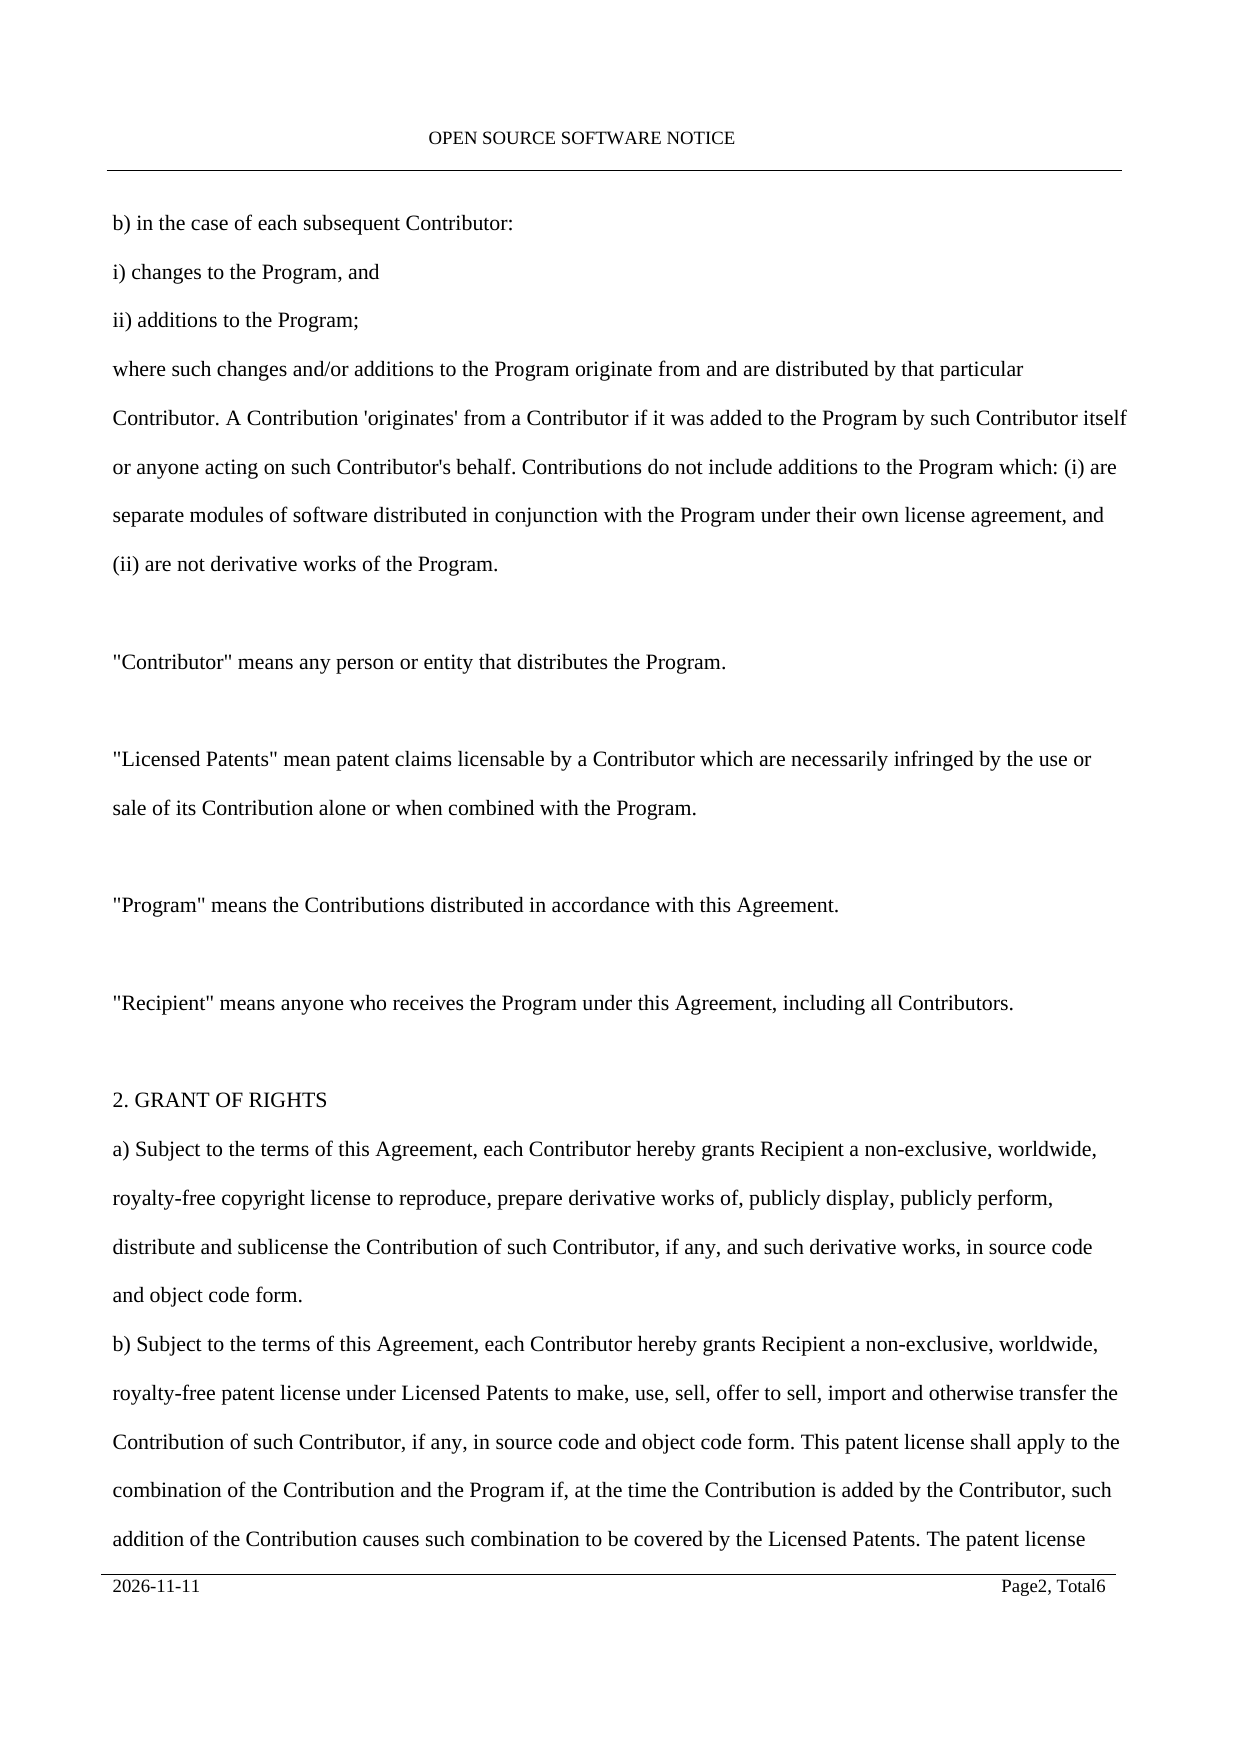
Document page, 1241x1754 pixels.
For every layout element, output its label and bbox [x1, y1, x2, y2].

text [112, 206, 1128, 1555]
